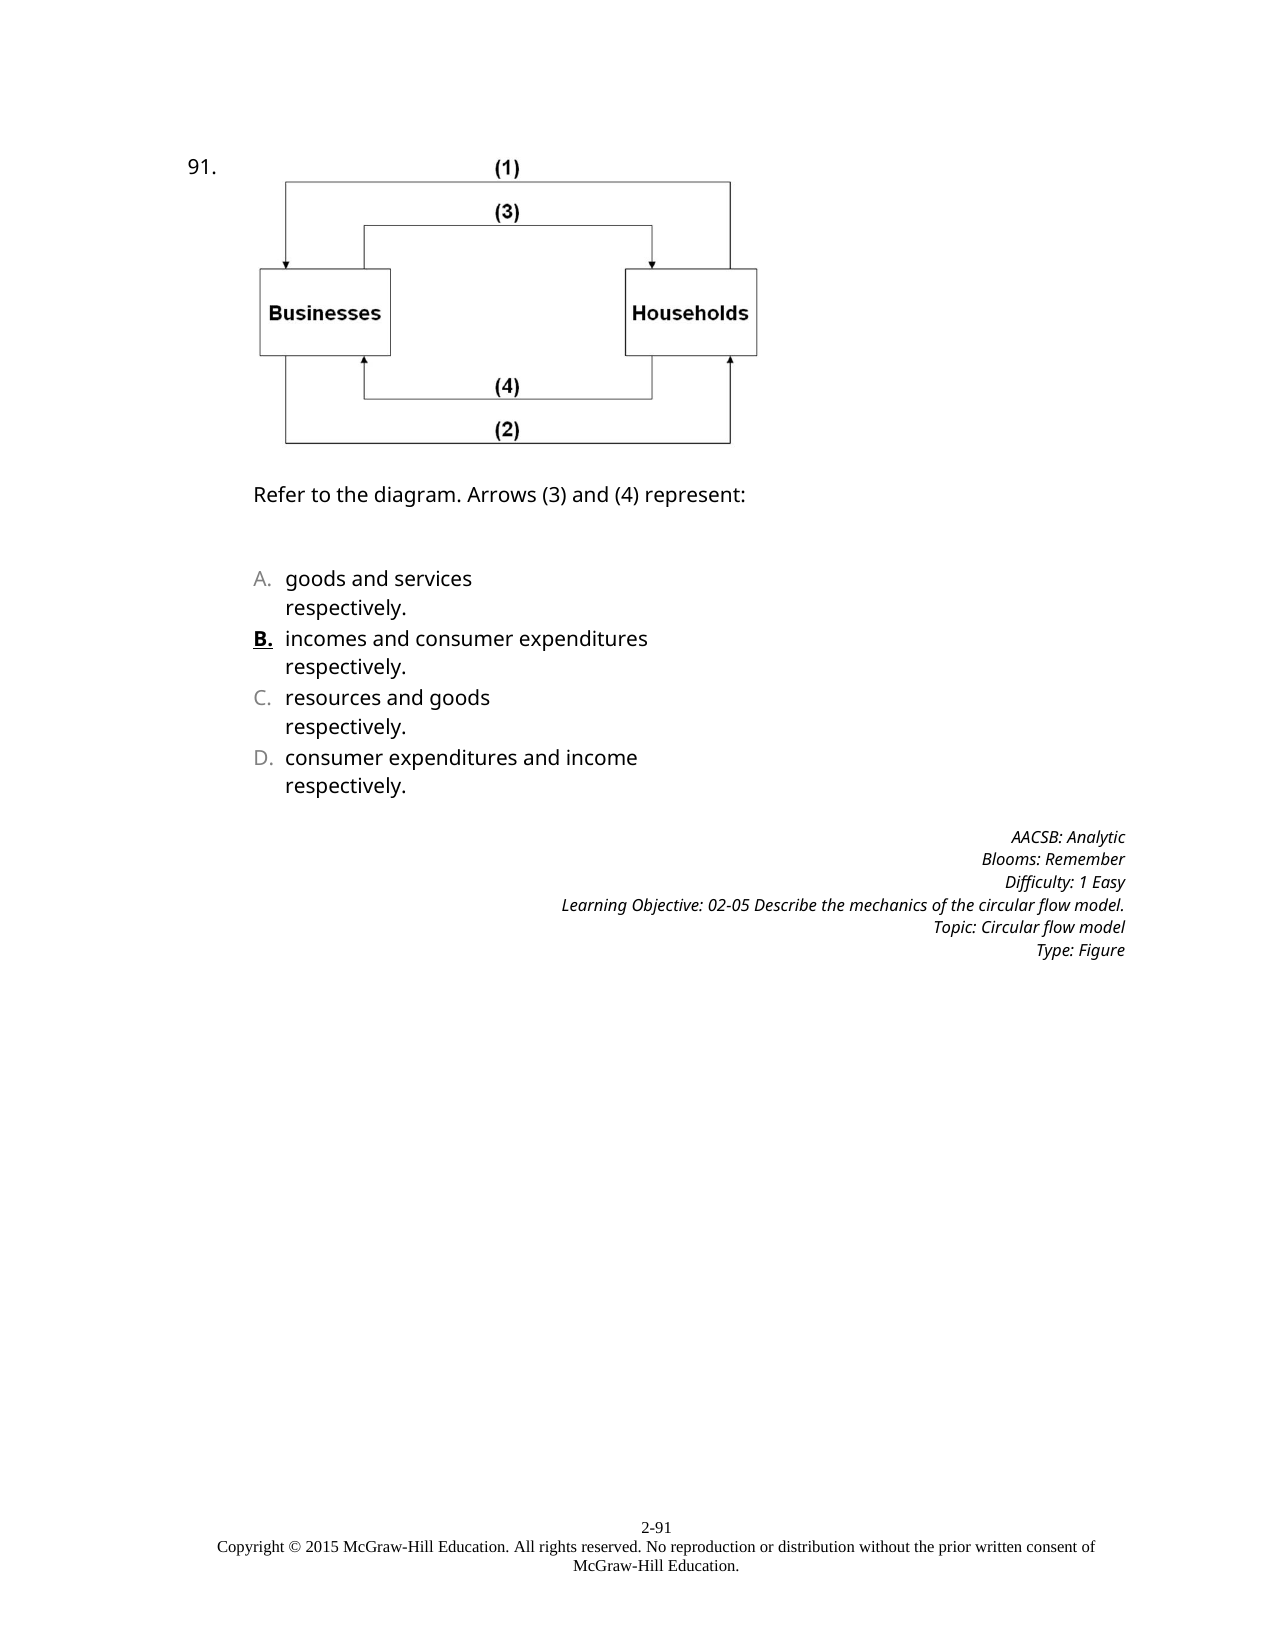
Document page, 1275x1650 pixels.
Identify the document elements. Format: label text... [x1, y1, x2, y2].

table_header 91. [188, 153, 253, 800]
table_header AACSB: Analytic Blooms: Remember Difficulty: 1 Easy Learning Objective: 02-05 Describe the mechanics of the circular flow model. Topic: Circular flow model Type: Figure [188, 825, 1125, 989]
table_header Refer to the diagram. Arrows (3) and (4) represent: [253, 153, 1125, 800]
picture [258, 152, 759, 450]
